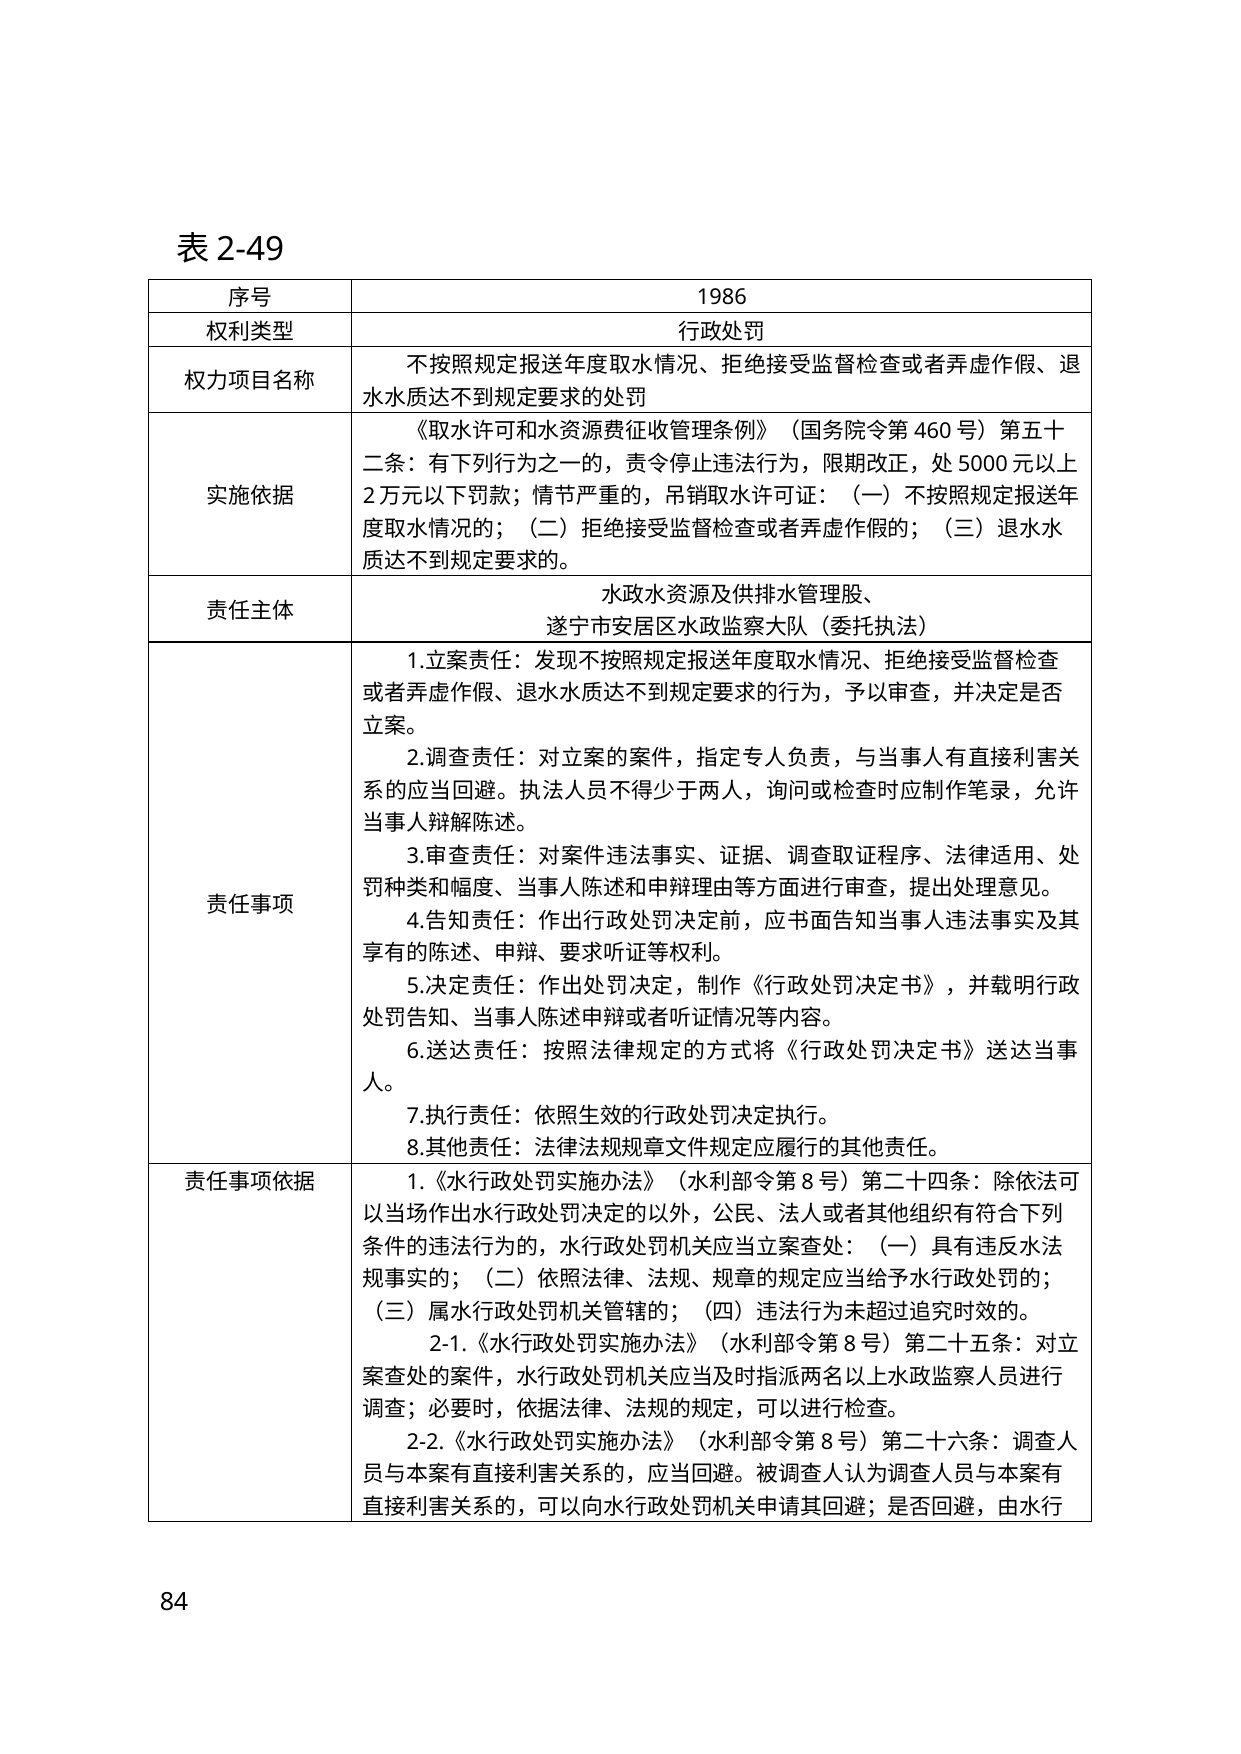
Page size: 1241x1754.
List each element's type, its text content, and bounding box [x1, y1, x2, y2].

table_cell 权力项目名称 [149, 347, 351, 412]
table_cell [352, 1164, 1091, 1521]
table_cell 1.立案责任：发现不按照规定报送年度取水情况、拒绝接受监督检查或者弄虚作假、退水水质达不到规定要求的行为，予以审查，并决定是否立案。 2.调查责任：对立案的案件，指定专人负责，与当事人有直接利害关系的应当回避。执法人员不得少于两人，询问或检查时应制作笔录，允许当事人辩解陈述。 3.审查责任：对案件违法事实、证据、调查取证程序、法律适用、处罚种类和幅度、当事人陈述和申辩理由等方面进行审查，提出处理意见。 4.告知责任：作出行政处罚决定前，应书面告知当事人违法事实及其享有的陈述、申辩、要求听证等权利。 5.决定责任：作出处罚决定，制作《行政处罚决定书》，并载明行政处罚告知、当事人陈述申辩或者听证情况等内容。 6.送达责任：按照法律规定的方式将《行政处罚决定书》送达当事人。 7.执行责任：依照生效的行政处罚决定执行。 8.其他责任：法律法规规章文件规定应履行的其他责任。 [352, 643, 1091, 1162]
table_header 序号 [149, 280, 351, 312]
table_cell 责任事项 [149, 643, 351, 1162]
table_cell 责任事项依据 [149, 1164, 351, 1521]
text 表2-49 [159, 214, 1081, 279]
table_cell 实施依据 [149, 413, 351, 575]
table_cell 水政水资源及供排水管理股、 遂宁市安居区水政监察大队（委托执法） [352, 576, 1091, 641]
table_header 1986 [352, 280, 1091, 312]
table_cell 《取水许可和水资源费征收管理条例》（国务院令第460号）第五十二条：有下列行为之一的，责令停止违法行为，限期改正，处5000元以上2万元以下罚款；情节严重的，吊销取水许可证：（一）不按照规定报送年度取水情况的；（二）拒绝接受监督检查或者弄虚作假的；（三）退水水质达不到规定要求的。 [352, 413, 1091, 575]
table_cell 不按照规定报送年度取水情况、拒绝接受监督检查或者弄虚作假、退水水质达不到规定要求的处罚 [352, 347, 1091, 412]
table_cell 行政处罚 [352, 313, 1091, 346]
table_cell 责任主体 [149, 576, 351, 641]
table_cell 权利类型 [149, 313, 351, 346]
